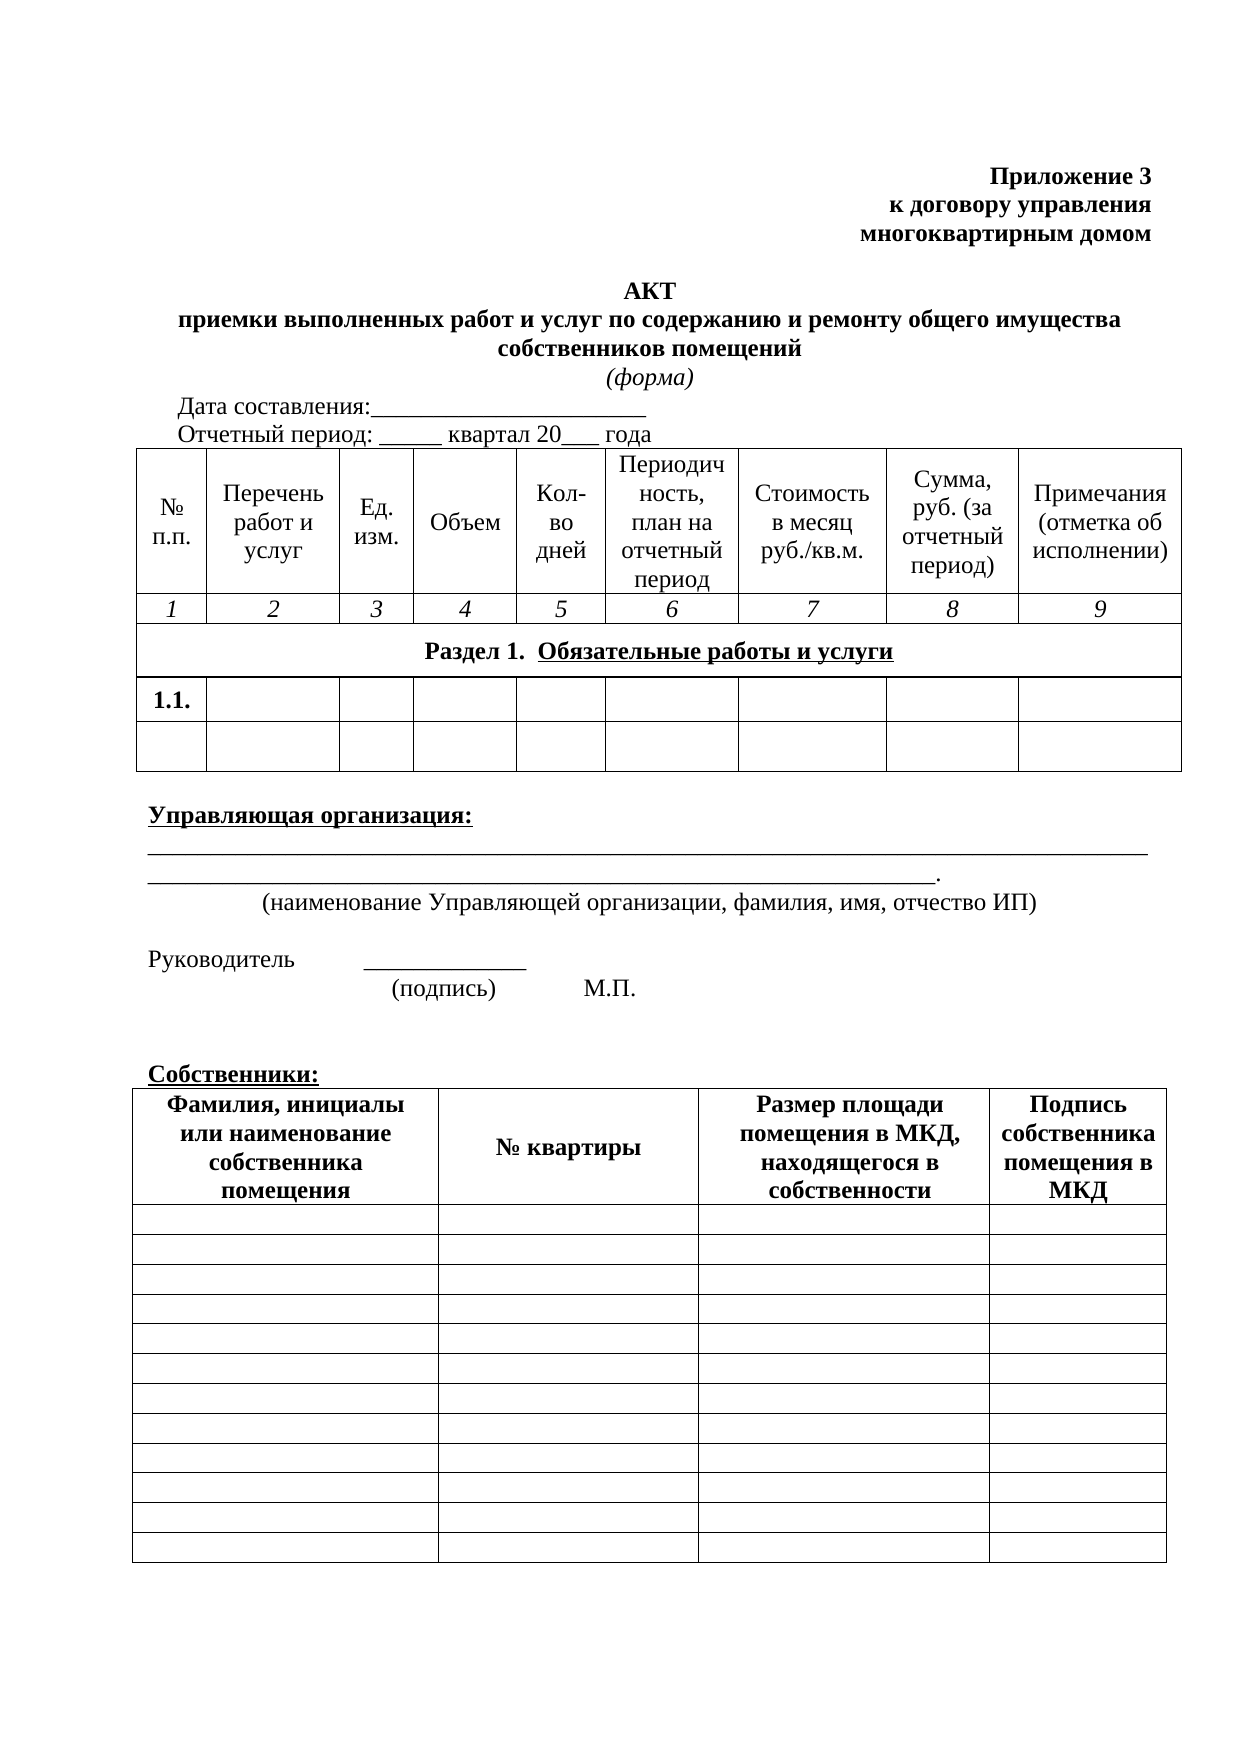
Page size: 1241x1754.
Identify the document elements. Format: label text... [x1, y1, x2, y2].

table_cell [699, 1235, 989, 1264]
table_cell [699, 1265, 989, 1293]
table_cell [699, 1384, 989, 1413]
table_cell [990, 1205, 1166, 1234]
table_cell [133, 1384, 438, 1413]
table_cell [887, 722, 1018, 771]
table_header Стоимость в месяц руб./кв.м. [739, 449, 886, 593]
table_header Объем [414, 449, 516, 593]
table_cell [340, 678, 413, 721]
table_cell 7 [739, 594, 886, 623]
text (подпись) М.П. [148, 973, 1152, 1002]
text АКТ [148, 276, 1152, 304]
table_cell [887, 678, 1018, 721]
table_cell [133, 1503, 438, 1532]
table_cell [699, 1354, 989, 1383]
table_cell [439, 1384, 698, 1413]
table_cell 4 [414, 594, 516, 623]
table_cell [990, 1324, 1166, 1353]
table_cell [439, 1324, 698, 1353]
table_cell [517, 722, 605, 771]
table_cell Раздел 1. Обязательные работы и услуги [137, 624, 1181, 676]
table_cell [439, 1354, 698, 1383]
table_cell [439, 1295, 698, 1323]
table_cell [133, 1324, 438, 1353]
table_cell 6 [606, 594, 738, 623]
table_cell [990, 1295, 1166, 1323]
table_cell [340, 722, 413, 771]
table_cell [439, 1235, 698, 1264]
table_cell 5 [517, 594, 605, 623]
table_cell [439, 1473, 698, 1502]
text (форма) [148, 362, 1152, 391]
text Управляющая организация: [148, 801, 1152, 829]
table_cell [207, 678, 339, 721]
table_cell [137, 722, 206, 771]
text к договору управления [148, 189, 1152, 218]
table_cell [207, 722, 339, 771]
text Собственники: [148, 1059, 1152, 1088]
table_cell [699, 1295, 989, 1323]
table_header № квартиры [439, 1089, 698, 1204]
table_cell [739, 722, 886, 771]
table_cell 3 [340, 594, 413, 623]
table_header Подпись собственника помещения в МКД [990, 1089, 1166, 1204]
table_cell [699, 1414, 989, 1442]
table_cell 2 [207, 594, 339, 623]
table_cell [133, 1295, 438, 1323]
table_cell [439, 1414, 698, 1442]
table_cell [739, 678, 886, 721]
table_cell [990, 1533, 1166, 1562]
table_cell [133, 1265, 438, 1293]
table_cell [990, 1444, 1166, 1472]
table_cell [699, 1205, 989, 1234]
table_cell [699, 1503, 989, 1532]
table_cell [699, 1324, 989, 1353]
table_cell [133, 1444, 438, 1472]
table_header № п.п. [137, 449, 206, 593]
table_cell [990, 1384, 1166, 1413]
table_cell [439, 1503, 698, 1532]
table_cell [439, 1205, 698, 1234]
table_cell [439, 1533, 698, 1562]
table_cell [990, 1354, 1166, 1383]
table_cell [414, 722, 516, 771]
text приемки выполненных работ и услуг по содержанию и ремонту общего имущества собственников помещений [148, 304, 1152, 362]
text Дата составления:______________________ [148, 391, 1152, 419]
table_cell [133, 1205, 438, 1234]
table_header Сумма, руб. (за отчетный период) [887, 449, 1018, 593]
text Отчетный период: _____ квартал 20___ года [148, 419, 1152, 448]
table_cell [990, 1265, 1166, 1293]
table_cell [133, 1235, 438, 1264]
table_cell [606, 722, 738, 771]
table_cell [699, 1444, 989, 1472]
text _______________________________________________________________________________________________________________________________________________. [148, 829, 1152, 887]
table_cell 9 [1019, 594, 1181, 623]
text Приложение 3 [148, 161, 1152, 189]
table_cell [1019, 678, 1181, 721]
table_header Размер площади помещения в МКД, находящегося в собственности [699, 1089, 989, 1204]
table_cell [699, 1533, 989, 1562]
table_header Примечания (отметка об исполнении) [1019, 449, 1181, 593]
table_cell [414, 678, 516, 721]
text многоквартирным домом [148, 218, 1152, 247]
table_cell [990, 1235, 1166, 1264]
table_cell 8 [887, 594, 1018, 623]
table_cell [439, 1444, 698, 1472]
table_header Фамилия, инициалы или наименование собственника помещения [133, 1089, 438, 1204]
table_cell [439, 1265, 698, 1293]
text Руководитель _____________ [148, 944, 1152, 973]
table_cell [606, 678, 738, 721]
table_cell [133, 1533, 438, 1562]
table_header Периодичность, план на отчетный период [606, 449, 738, 593]
table_cell [133, 1354, 438, 1383]
table_cell [990, 1503, 1166, 1532]
table_cell [517, 678, 605, 721]
text (наименование Управляющей организации, фамилия, имя, отчество ИП) [148, 887, 1152, 916]
table_cell 1.1. [137, 678, 206, 721]
table_cell [1019, 722, 1181, 771]
table_cell [133, 1473, 438, 1502]
table_cell 1 [137, 594, 206, 623]
table_header Ед. изм. [340, 449, 413, 593]
table_cell [990, 1414, 1166, 1442]
table_cell [699, 1473, 989, 1502]
table_cell [133, 1414, 438, 1442]
table_header Перечень работ и услуг [207, 449, 339, 593]
table_header Кол-во дней [517, 449, 605, 593]
table_cell [990, 1473, 1166, 1502]
